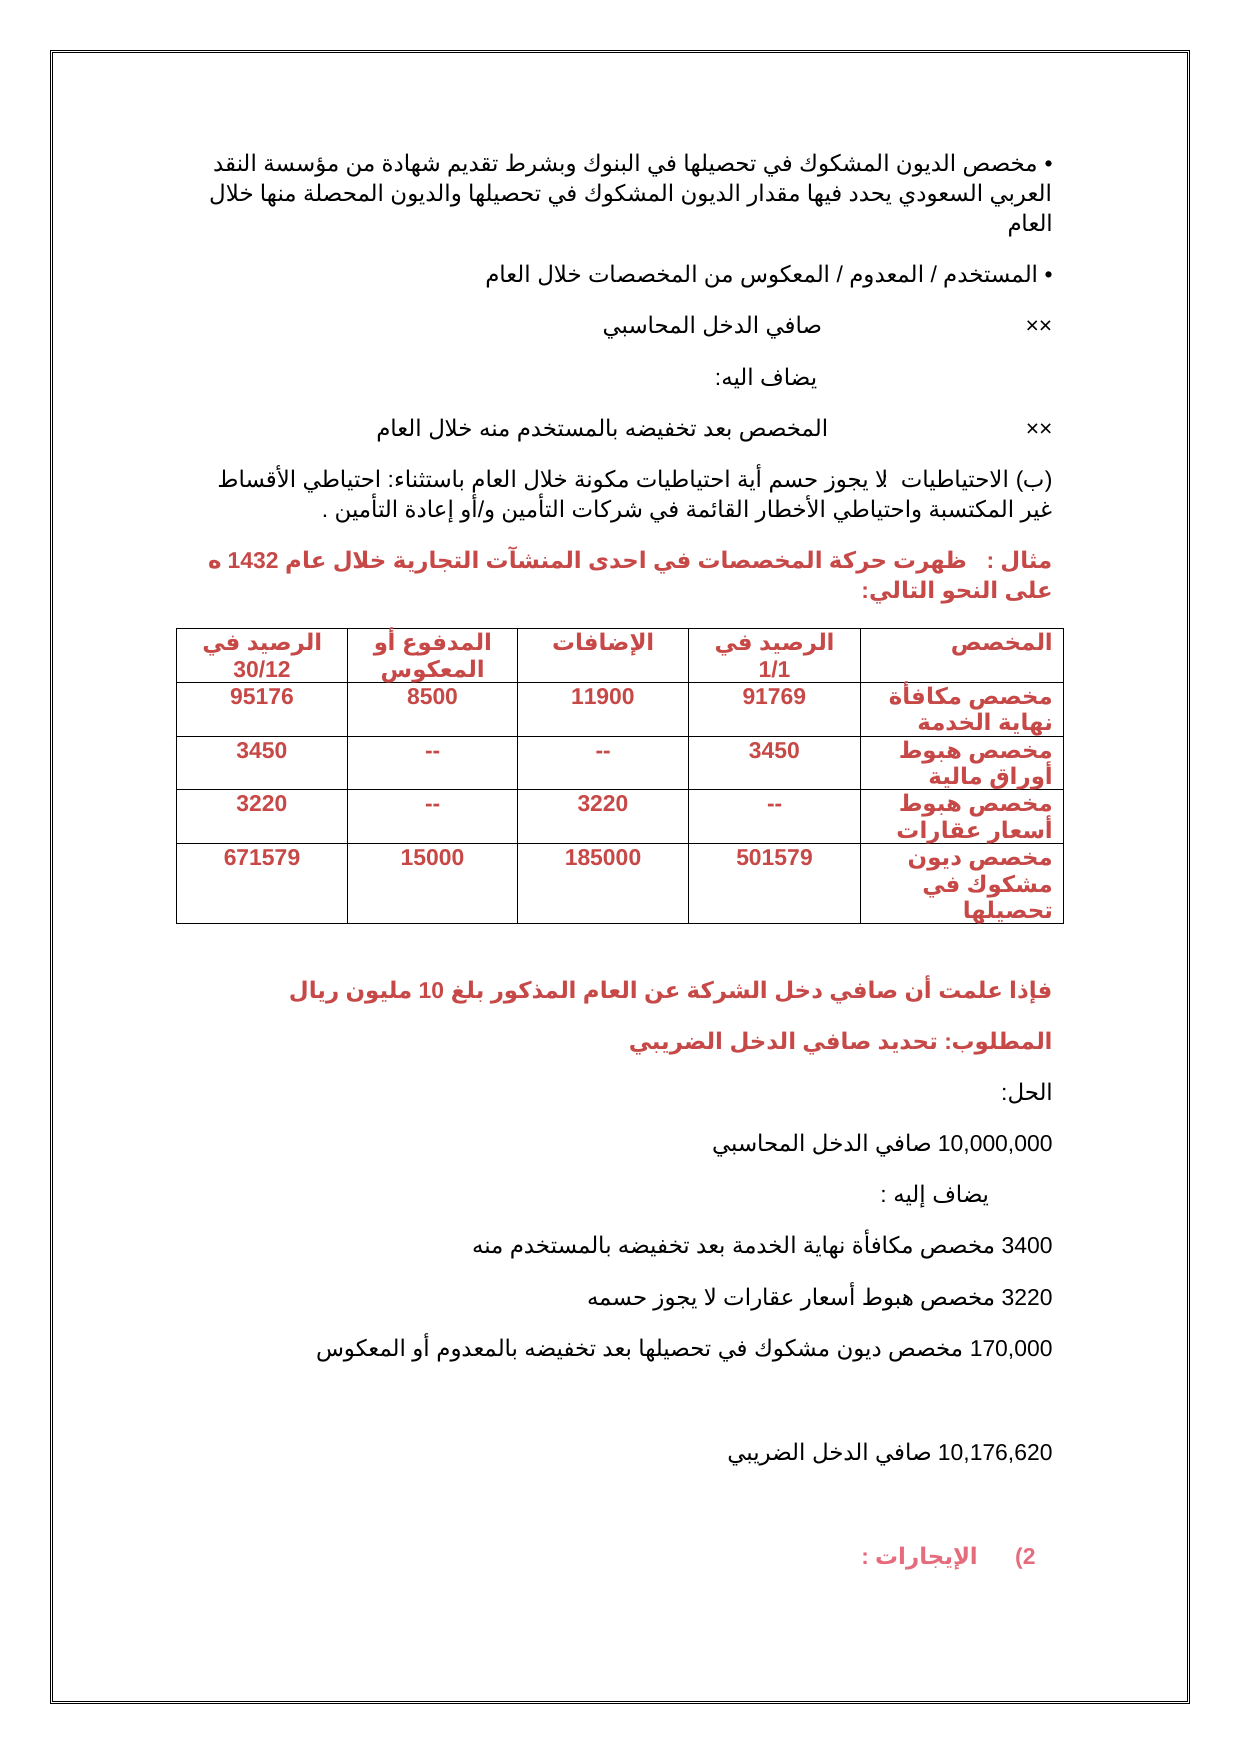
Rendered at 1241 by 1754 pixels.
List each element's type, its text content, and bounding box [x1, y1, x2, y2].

text مثال : ظهرت حركة المخصصات في احدى المنشآت التجارية خلال عام 1432 ه على النحو التالي: [187, 547, 1053, 603]
table_cell -- [348, 790, 517, 843]
table_cell 91769 [689, 683, 860, 736]
table_cell مخصص هبوط أسعار عقارات [861, 790, 1063, 843]
text 3220 مخصص هبوط أسعار عقارات لا يجوز حسمه [187, 1283, 1053, 1310]
text يضاف إليه : [187, 1181, 1053, 1208]
table_cell 8500 [348, 683, 517, 736]
table_header الرصيد في 1/1 [689, 629, 860, 682]
table_header الإضافات [518, 629, 688, 682]
table_cell 95176 [177, 683, 347, 736]
table_cell 185000 [518, 844, 688, 923]
table_cell 3220 [177, 790, 347, 843]
table_cell 3450 [177, 737, 347, 789]
text الحل: [187, 1079, 1053, 1106]
text يضاف اليه: [187, 363, 1053, 390]
table_cell -- [689, 790, 860, 843]
table_header المدفوع أو المعكوس [348, 629, 517, 682]
text 10,176,620 صافي الدخل الضريبي [187, 1439, 1053, 1465]
text فإذا علمت أن صافي دخل الشركة عن العام المذكور بلغ 10 مليون ريال [187, 977, 1053, 1004]
table_cell مخصص ديون مشكوك في تحصيلها [861, 844, 1063, 923]
table_cell 15000 [348, 844, 517, 923]
table_cell 3220 [518, 790, 688, 843]
text 3400 مخصص مكافأة نهاية الخدمة بعد تخفيضه بالمستخدم منه [187, 1232, 1053, 1259]
table_cell مخصص مكافأة نهاية الخدمة [861, 683, 1063, 736]
text • المستخدم / المعدوم / المعكوس من المخصصات خلال العام [187, 261, 1053, 288]
table_header المخصص [861, 629, 1063, 682]
table_cell 501579 [689, 844, 860, 923]
text المطلوب: تحديد صافي الدخل الضريبي [187, 1028, 1053, 1055]
table_cell 11900 [518, 683, 688, 736]
text 170,000 مخصص ديون مشكوك في تحصيلها بعد تخفيضه بالمعدوم أو المعكوس [187, 1334, 1053, 1361]
table_cell 3450 [689, 737, 860, 789]
table_cell 671579 [177, 844, 347, 923]
text 10,000,000 صافي الدخل المحاسبي [187, 1130, 1053, 1157]
text ×× صافي الدخل المحاسبي [187, 312, 1053, 339]
text • مخصص الديون المشكوك في تحصيلها في البنوك وبشرط تقديم شهادة من مؤسسة النقد العربي السعودي يحدد فيها مقدار الديون المشكوك في تحصيلها والديون المحصلة منها خلال العام [187, 150, 1053, 237]
table_cell -- [348, 737, 517, 789]
table_header الرصيد في 30/12 [177, 629, 347, 682]
text (ب) الاحتياطيات: لا يجوز حسم أية احتياطيات مكونة خلال العام باستثناء: احتياطي الأقساط غير المكتسبة واحتياطي الأخطار القائمة في شركات التأمين و/أو إعادة التأمين . [187, 466, 1053, 522]
table_cell -- [518, 737, 688, 789]
list الإيجارات : [187, 1543, 1015, 1569]
text ×× المخصص بعد تخفيضه بالمستخدم منه خلال العام [187, 414, 1053, 441]
table_cell مخصص هبوط أوراق مالية [861, 737, 1063, 789]
